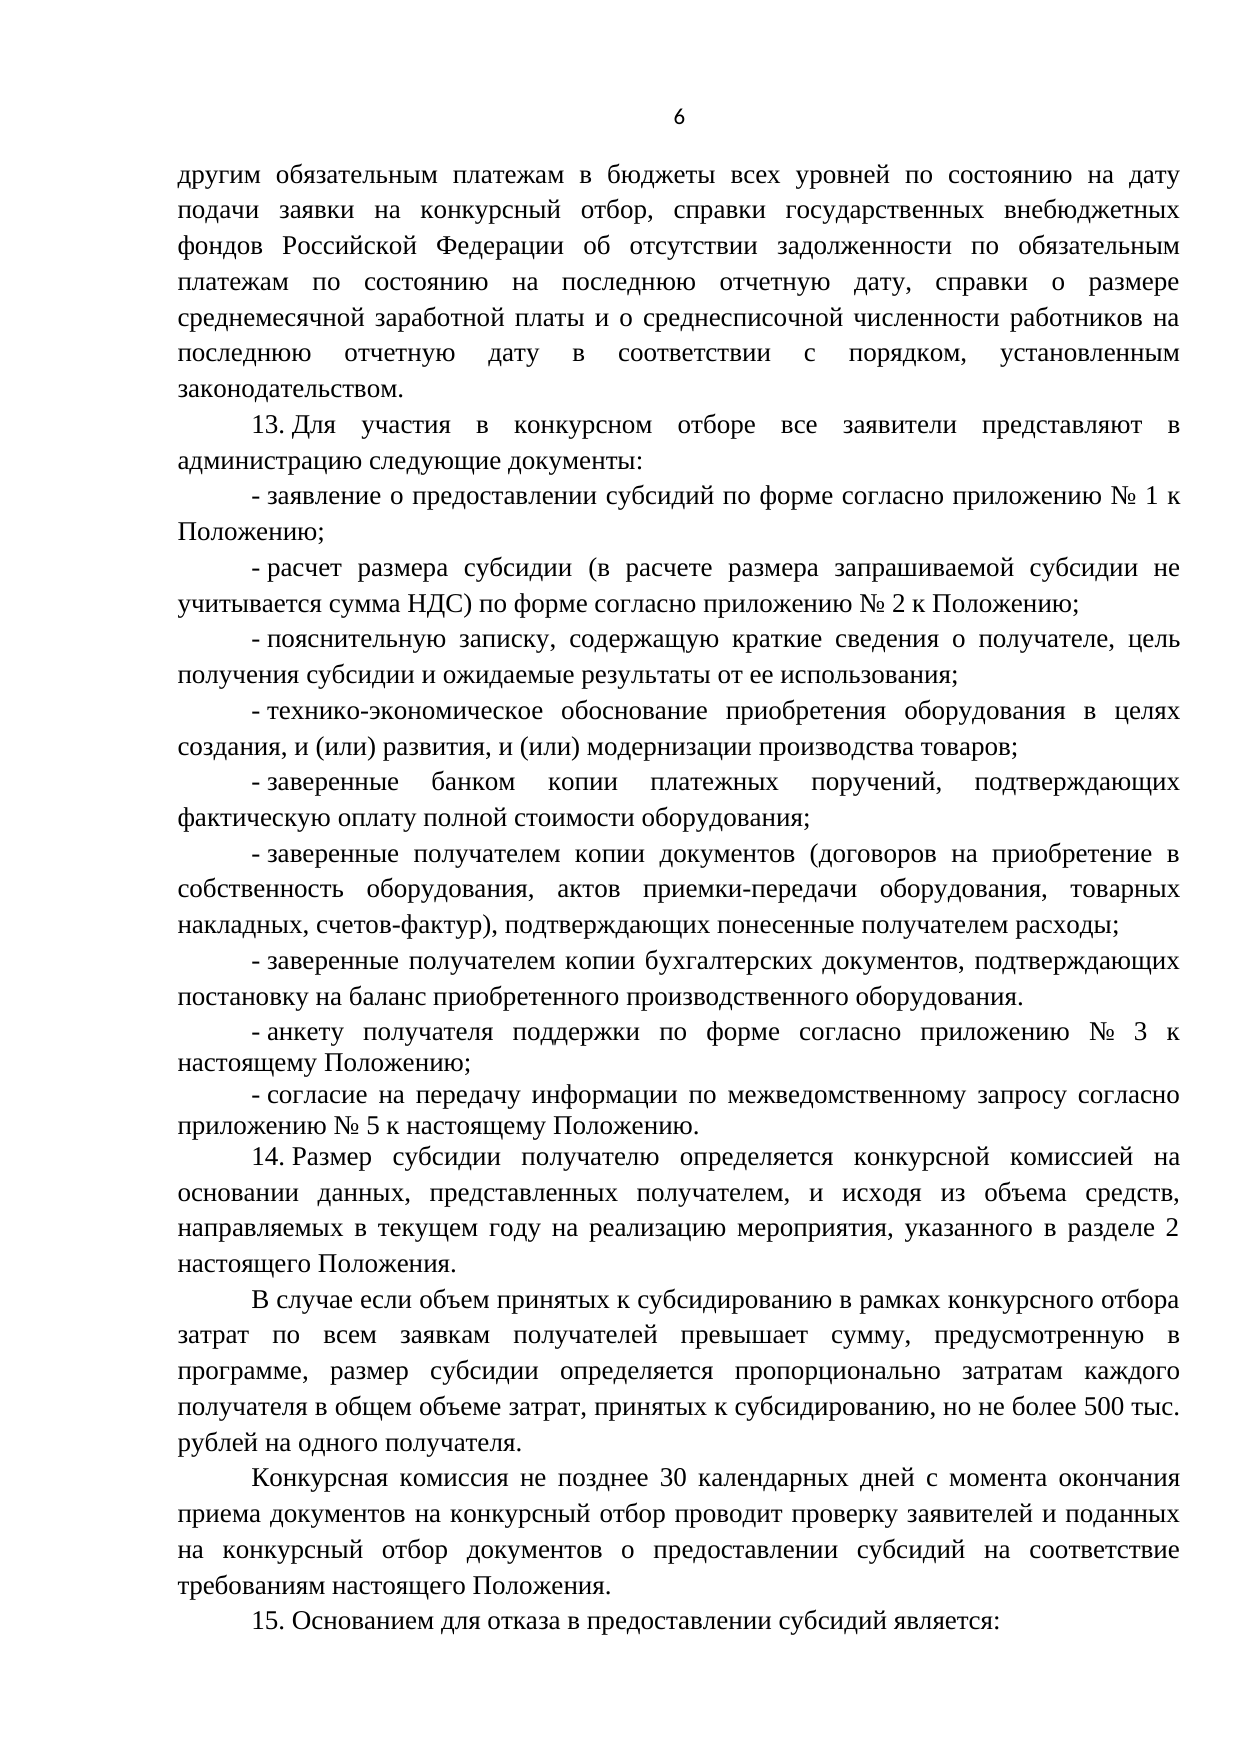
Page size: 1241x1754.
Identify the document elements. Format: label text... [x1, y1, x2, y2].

text - заверенные получателем копии документов (договоров на приобретение в собственность оборудования, актов приемки-передачи оборудования, товарных накладных, счетов-фактур), подтверждающих понесенные получателем расходы; [177, 837, 1181, 939]
text 13. Для участия в конкурсном отборе все заявители представляют в администрацию следующие документы: [177, 408, 1181, 475]
text - технико-экономическое обоснование приобретения оборудования в целях создания, и (или) развития, и (или) модернизации производства товаров; [177, 694, 1181, 761]
text - заверенные банком копии платежных поручений, подтверждающих фактическую оплату полной стоимости оборудования; [177, 765, 1181, 832]
text В случае если объем принятых к субсидированию в рамках конкурсного отбора затрат по всем заявкам получателей превышает сумму, предусмотренную в программе, размер субсидии определяется пропорционально затратам каждого получателя в общем объеме затрат, принятых к субсидированию, но не более 500 тыс. рублей на одного получателя. [177, 1283, 1181, 1457]
text Конкурсная комиссия не позднее 30 календарных дней с момента окончания приема документов на конкурсный отбор проводит проверку заявителей и поданных на конкурсный отбор документов о предоставлении субсидий на соответствие требованиям настоящего Положения. [177, 1462, 1181, 1600]
text 14. Размер субсидии получателю определяется конкурсной комиссией на основании данных, представленных получателем, и исходя из объема средств, направляемых в текущем году на реализацию мероприятия, указанного в разделе 2 настоящего Положения. [177, 1140, 1181, 1278]
text 15. Основанием для отказа в предоставлении субсидий является: [177, 1604, 1181, 1636]
text - пояснительную записку, содержащую краткие сведения о получателе, цель получения субсидии и ожидаемые результаты от ее использования; [177, 622, 1181, 689]
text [177, 158, 1181, 403]
text - заверенные получателем копии бухгалтерских документов, подтверждающих постановку на баланс приобретенного производственного оборудования. [177, 944, 1181, 1011]
text - согласие на передачу информации по межведомственному запросу согласно приложению № 5 к настоящему Положению. [177, 1078, 1181, 1140]
text - заявление о предоставлении субсидий по форме согласно приложению № 1 к Положению; [177, 479, 1181, 546]
text - расчет размера субсидии (в расчете размера запрашиваемой субсидии не учитывается сумма НДС) по форме согласно приложению № 2 к Положению; [177, 551, 1181, 618]
text - анкету получателя поддержки по форме согласно приложению № 3 к настоящему Положению; [177, 1015, 1181, 1078]
